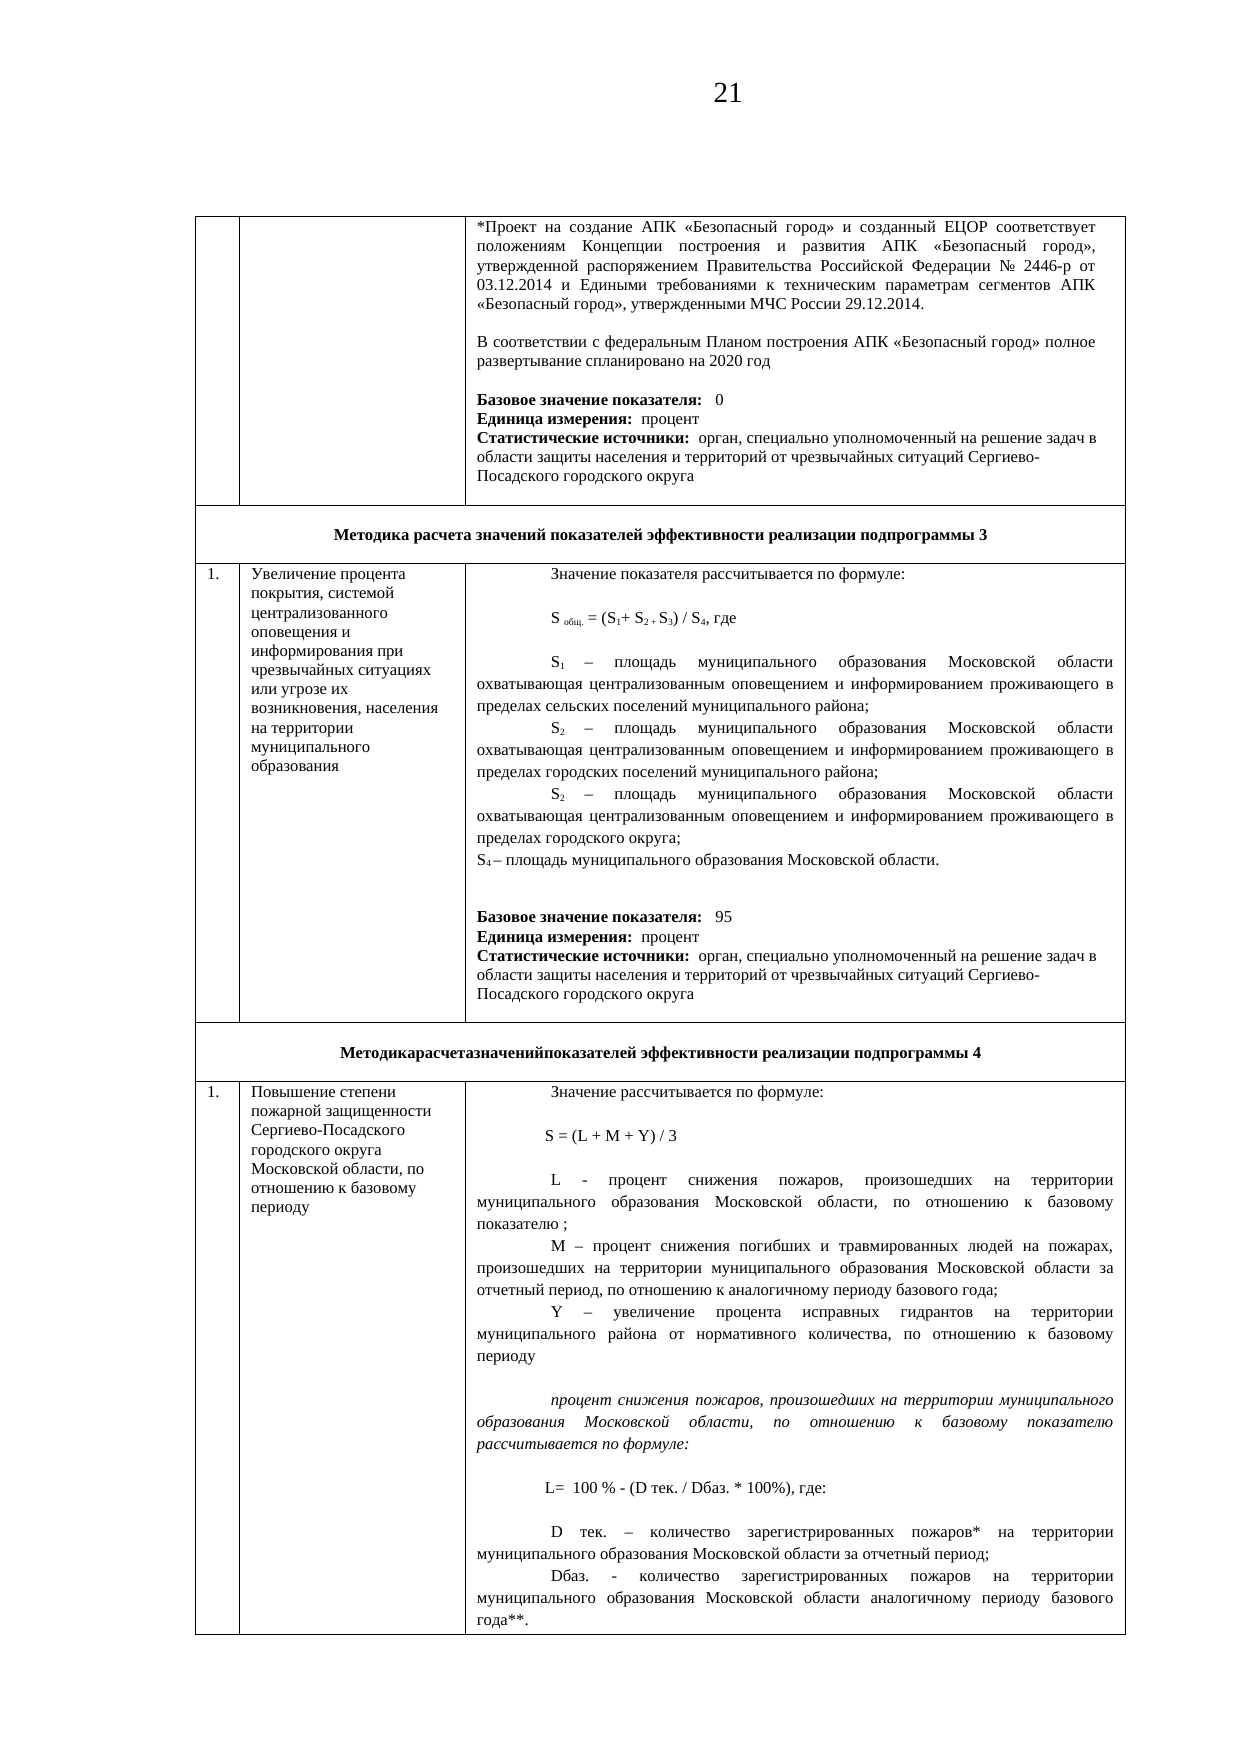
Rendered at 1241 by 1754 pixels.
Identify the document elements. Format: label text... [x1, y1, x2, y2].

table_cell Увеличение процента покрытия, системой централизованного оповещения и информирования при чрезвычайных ситуациях или угрозе их возникновения, населения на территории муниципального образования [240, 564, 465, 1022]
table_cell 4. [196, 217, 239, 504]
table_cell Методикарасчетазначенийпоказателей эффективности реализации подпрограммы 4 [196, 1023, 1125, 1081]
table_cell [240, 1082, 465, 1633]
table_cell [466, 217, 1125, 504]
table_cell Методика расчета значений показателей эффективности реализации подпрограммы 3 [196, 506, 1125, 563]
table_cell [240, 217, 465, 504]
table_cell Значение показателя рассчитывается по формуле: S общ. = (S1+ S2 + S3) / S4, где S1 – площадь муниципального образования Московской области охватывающая централизованным оповещением и информированием проживающего в пределах сельских поселений муниципального района; S2 – площадь муниципального образования Московской области охватывающая централизованным оповещением и информированием проживающего в пределах городских поселений муниципального района; S2 – площадь муниципального образования Московской области охватывающая централизованным оповещением и информированием проживающего в пределах городского округа; S4 – площадь муниципального образования Московской области. Базовое значение показателя: 95 Единица измерения: процент Статистические источники: орган, специально уполномоченный на решение задач в области защиты населения и территорий от чрезвычайных ситуаций Сергиево-Посадского городского округа [466, 564, 1125, 1022]
table_cell 1. [196, 1082, 239, 1633]
table_cell 1. [196, 564, 239, 1022]
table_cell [466, 1082, 1125, 1633]
